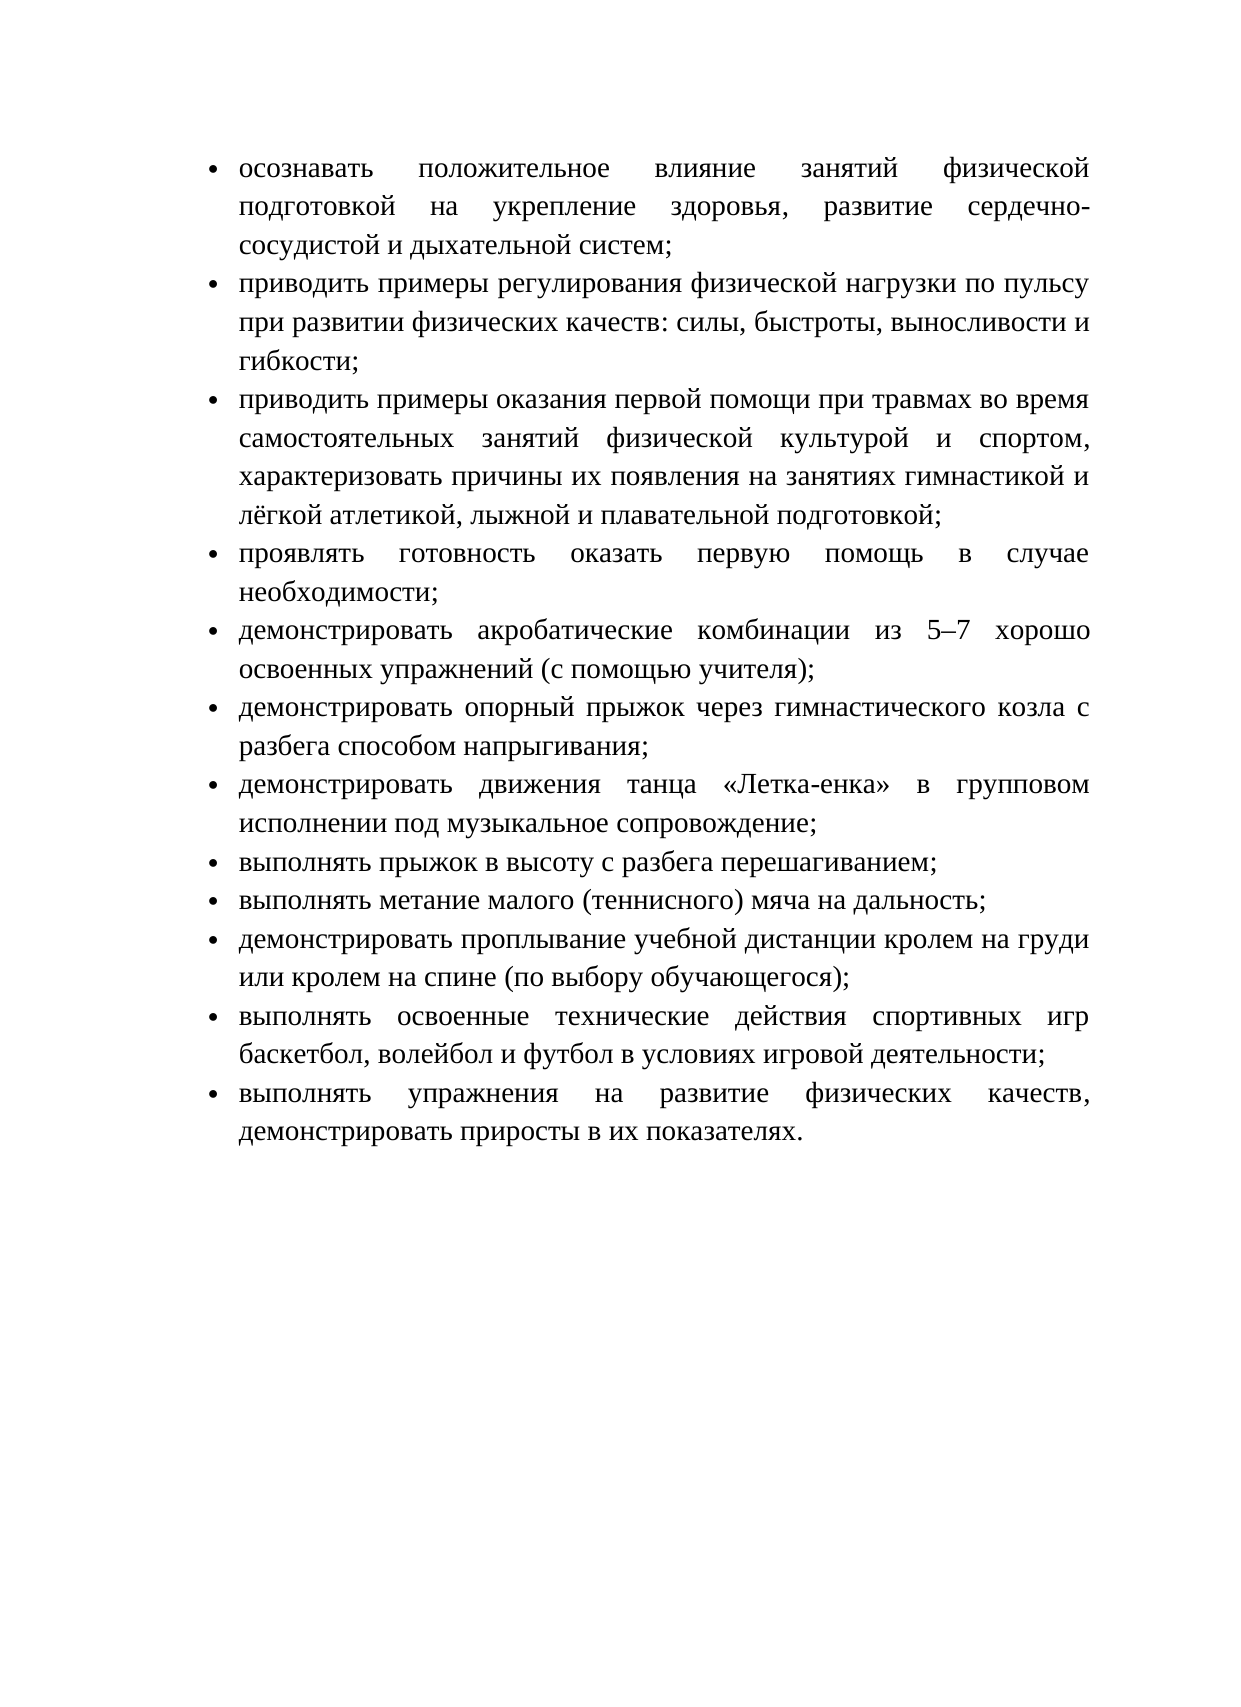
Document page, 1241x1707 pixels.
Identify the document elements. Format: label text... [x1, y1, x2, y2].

list демонстрировать опорный прыжок через гимнастического козла с разбега способом напрыгивания; [209, 689, 1090, 762]
list демонстрировать акробатические комбинации из 5–7 хорошо освоенных упражнений (с помощью учителя); [209, 612, 1090, 684]
list демонстрировать движения танца «Летка-енка» в групповом исполнении под музыкальное сопровождение; [209, 767, 1090, 839]
list приводить примеры регулирования физической нагрузки по пульсу при развитии физических качеств: силы, быстроты, выносливости и гибкости; [209, 266, 1090, 376]
list выполнять метание малого (теннисного) мяча на дальность; [209, 882, 1090, 916]
list проявлять готовность оказать первую помощь в случае необходимости; [209, 535, 1090, 607]
list осознавать положительное влияние занятий физической подготовкой на укрепление здоровья, развитие сердечно-сосудистой и дыхательной систем; [209, 150, 1090, 261]
list выполнять прыжок в высоту с разбега перешагиванием; [209, 844, 1090, 877]
list демонстрировать проплывание учебной дистанции кролем на груди или кролем на спине (по выбору обучающегося); [209, 921, 1090, 993]
list приводить примеры оказания первой помощи при травмах во время самостоятельных занятий физической культурой и спортом, характеризовать причины их появления на занятиях гимнастикой и лёгкой атлетикой, лыжной и плавательной подготовкой; [209, 381, 1090, 530]
list выполнять упражнения на развитие физических качеств, демонстрировать приросты в их показателях. [209, 1075, 1090, 1147]
list выполнять освоенные технические действия спортивных игр баскетбол, волейбол и футбол в условиях игровой деятельности; [209, 998, 1090, 1070]
